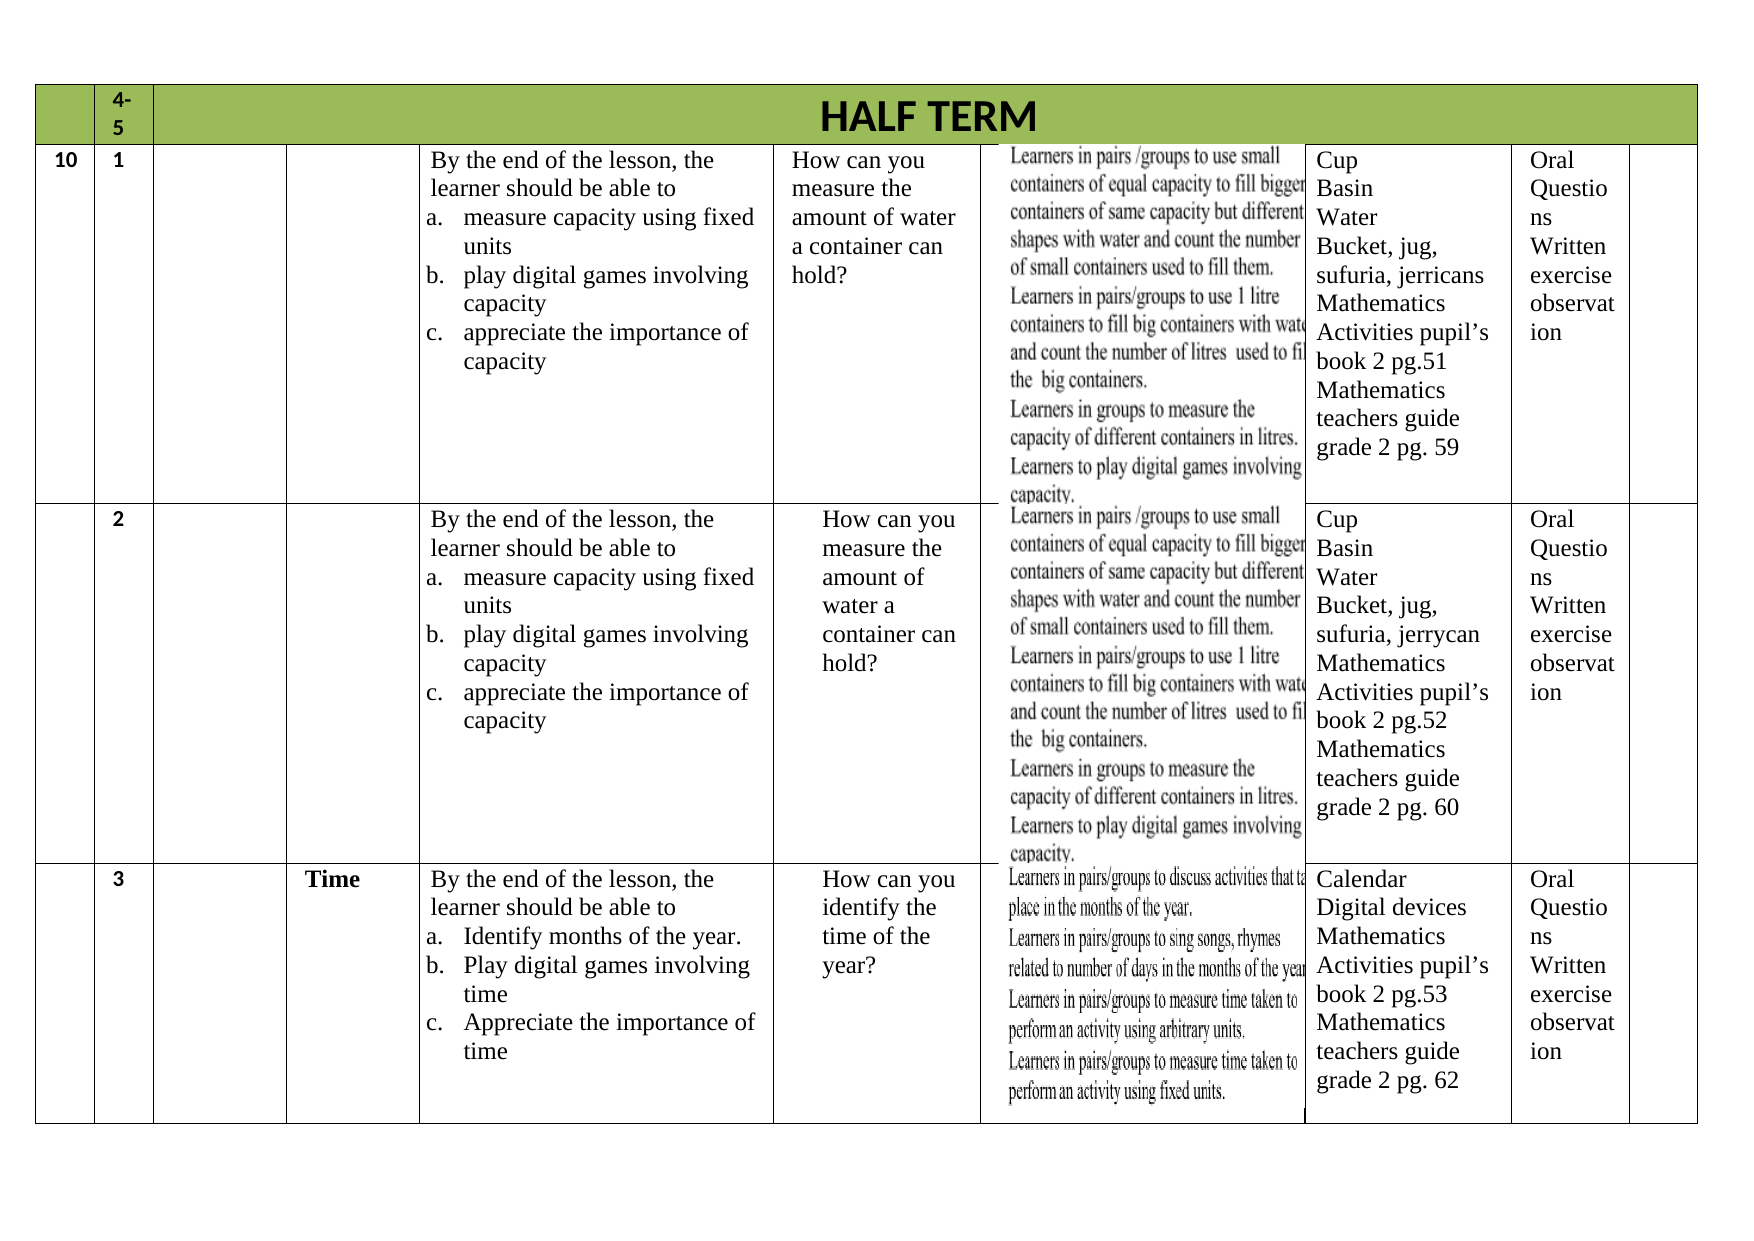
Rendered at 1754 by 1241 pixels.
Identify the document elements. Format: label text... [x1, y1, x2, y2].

table_cell [36, 504, 94, 863]
table_cell [981, 145, 998, 503]
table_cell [1512, 864, 1629, 1122]
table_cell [1512, 145, 1629, 503]
table_cell [1630, 145, 1697, 503]
table_cell [36, 864, 94, 1122]
table_cell 2 [95, 504, 153, 863]
table_cell 1 [95, 145, 153, 503]
table_cell [287, 504, 419, 863]
table_cell How can you identify the time of the year? [774, 864, 980, 1122]
picture [998, 144, 1305, 1108]
table_cell [1630, 504, 1697, 863]
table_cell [774, 145, 980, 503]
table_cell [1630, 864, 1697, 1122]
table_cell [154, 145, 286, 503]
table_cell Cup Basin Water Bucket, jug, sufuria, jerricans Mathematics Activities pupil’s book 2 pg.51 Mathematics teachers guide grade 2 pg. 59 [1306, 145, 1511, 503]
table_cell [420, 145, 773, 503]
table_cell 4-5 [95, 85, 153, 144]
table_cell By the end of the lesson, the learner should be able to Identify months of the year. Play digital games involving time Appreciate the importance of time [420, 864, 773, 1122]
table_cell How can you measure the amount of water a container can hold? [774, 504, 980, 863]
table_cell 3 [95, 864, 153, 1122]
table_cell [981, 864, 1304, 1122]
table_cell 10 [36, 145, 94, 503]
table_cell HALF TERM [154, 85, 1697, 144]
table_cell Cup Basin Water Bucket, jug, sufuria, jerrycan Mathematics Activities pupil’s book 2 pg.52 Mathematics teachers guide grade 2 pg. 60 [1306, 504, 1511, 863]
table_cell [36, 85, 94, 144]
table_cell [154, 504, 286, 863]
table_cell Oral Questions Written exercise observation [1512, 504, 1629, 863]
table_cell [287, 145, 419, 503]
table_cell [981, 504, 998, 863]
table_cell [154, 864, 286, 1122]
table_cell Time [287, 864, 419, 1122]
table_cell Calendar Digital devices Mathematics Activities pupil’s book 2 pg.53 Mathematics teachers guide grade 2 pg. 62 [1306, 864, 1511, 1122]
